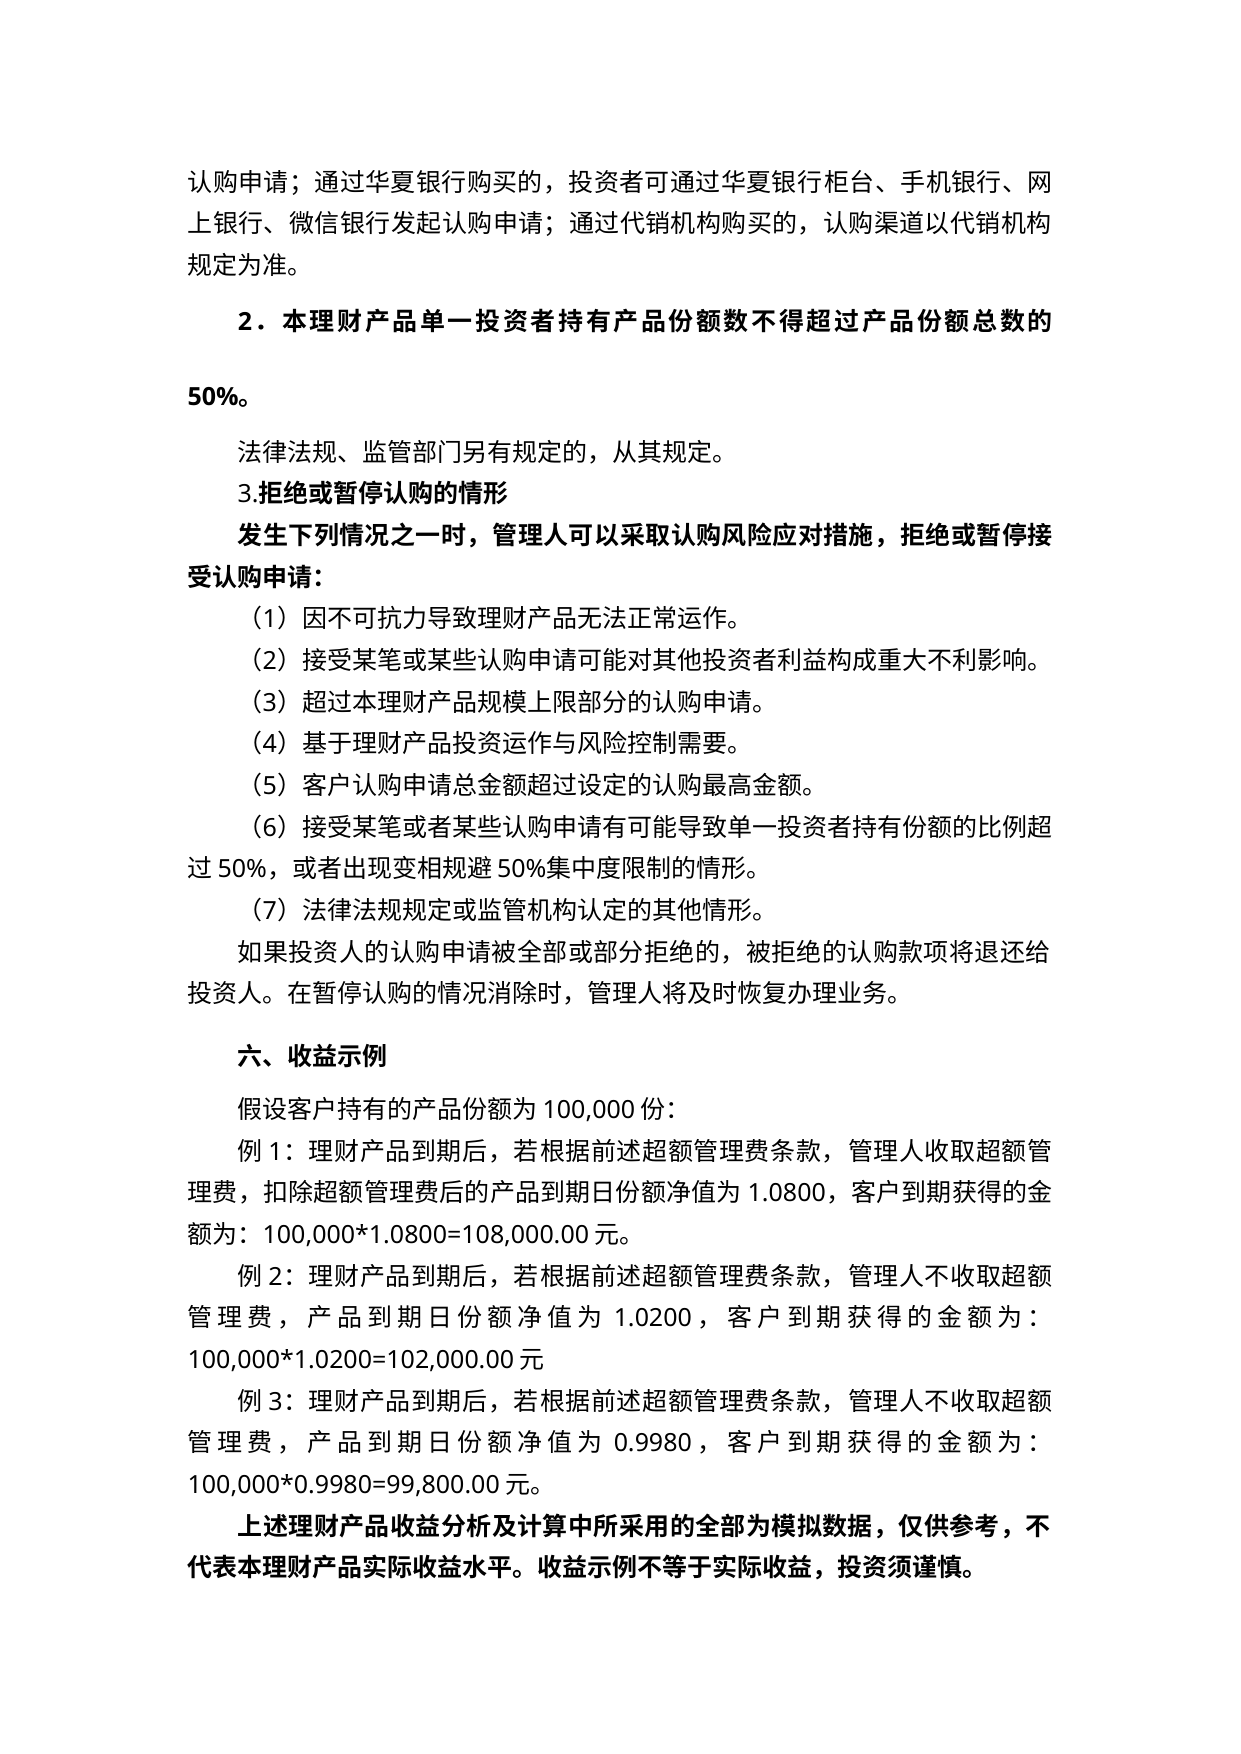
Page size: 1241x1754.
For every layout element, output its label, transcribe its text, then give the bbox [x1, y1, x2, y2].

text （3）超过本理财产品规模上限部分的认购申请。 [187, 682, 1053, 718]
text 2．本理财产品单一投资者持有产品份额数不得超过产品份额总数的50%。 [187, 287, 1053, 427]
text 例2：理财产品到期后，若根据前述超额管理费条款，管理人不收取超额管理费，产品到期日份额净值为1.0200，客户到期获得的金额为：100,000*1.0200=102,000.00元 [187, 1256, 1053, 1376]
text 上述理财产品收益分析及计算中所采用的全部为模拟数据，仅供参考，不代表本理财产品实际收益水平。收益示例不等于实际收益，投资须谨慎。 [187, 1506, 1053, 1584]
text （4）基于理财产品投资运作与风险控制需要。 [187, 724, 1053, 760]
text 如果投资人的认购申请被全部或部分拒绝的，被拒绝的认购款项将退还给投资人。在暂停认购的情况消除时，管理人将及时恢复办理业务。 [187, 932, 1053, 1010]
text 发生下列情况之一时，管理人可以采取认购风险应对措施，拒绝或暂停接受认购申请： [187, 515, 1053, 593]
text 假设客户持有的产品份额为100,000份： [187, 1089, 1053, 1126]
text 法律法规、监管部门另有规定的，从其规定。 [187, 432, 1053, 468]
text （6）接受某笔或者某些认购申请有可能导致单一投资者持有份额的比例超过50%，或者出现变相规避50%集中度限制的情形。 [187, 807, 1053, 885]
text 例1：理财产品到期后，若根据前述超额管理费条款，管理人收取超额管理费，扣除超额管理费后的产品到期日份额净值为1.0800，客户到期获得的金额为：100,000*1.0800=108,000.00元。 [187, 1131, 1053, 1251]
text （7）法律法规规定或监管机构认定的其他情形。 [187, 890, 1053, 927]
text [187, 162, 1053, 282]
text （2）接受某笔或某些认购申请可能对其他投资者利益构成重大不利影响。 [187, 640, 1053, 677]
text （5）客户认购申请总金额超过设定的认购最高金额。 [187, 765, 1053, 802]
text 六、收益示例 [187, 1032, 1053, 1073]
text （1）因不可抗力导致理财产品无法正常运作。 [187, 599, 1053, 635]
text 例3：理财产品到期后，若根据前述超额管理费条款，管理人不收取超额管理费，产品到期日份额净值为0.9980，客户到期获得的金额为：100,000*0.9980=99,800.00元。 [187, 1381, 1053, 1501]
text 3.拒绝或暂停认购的情形 [187, 474, 1053, 510]
